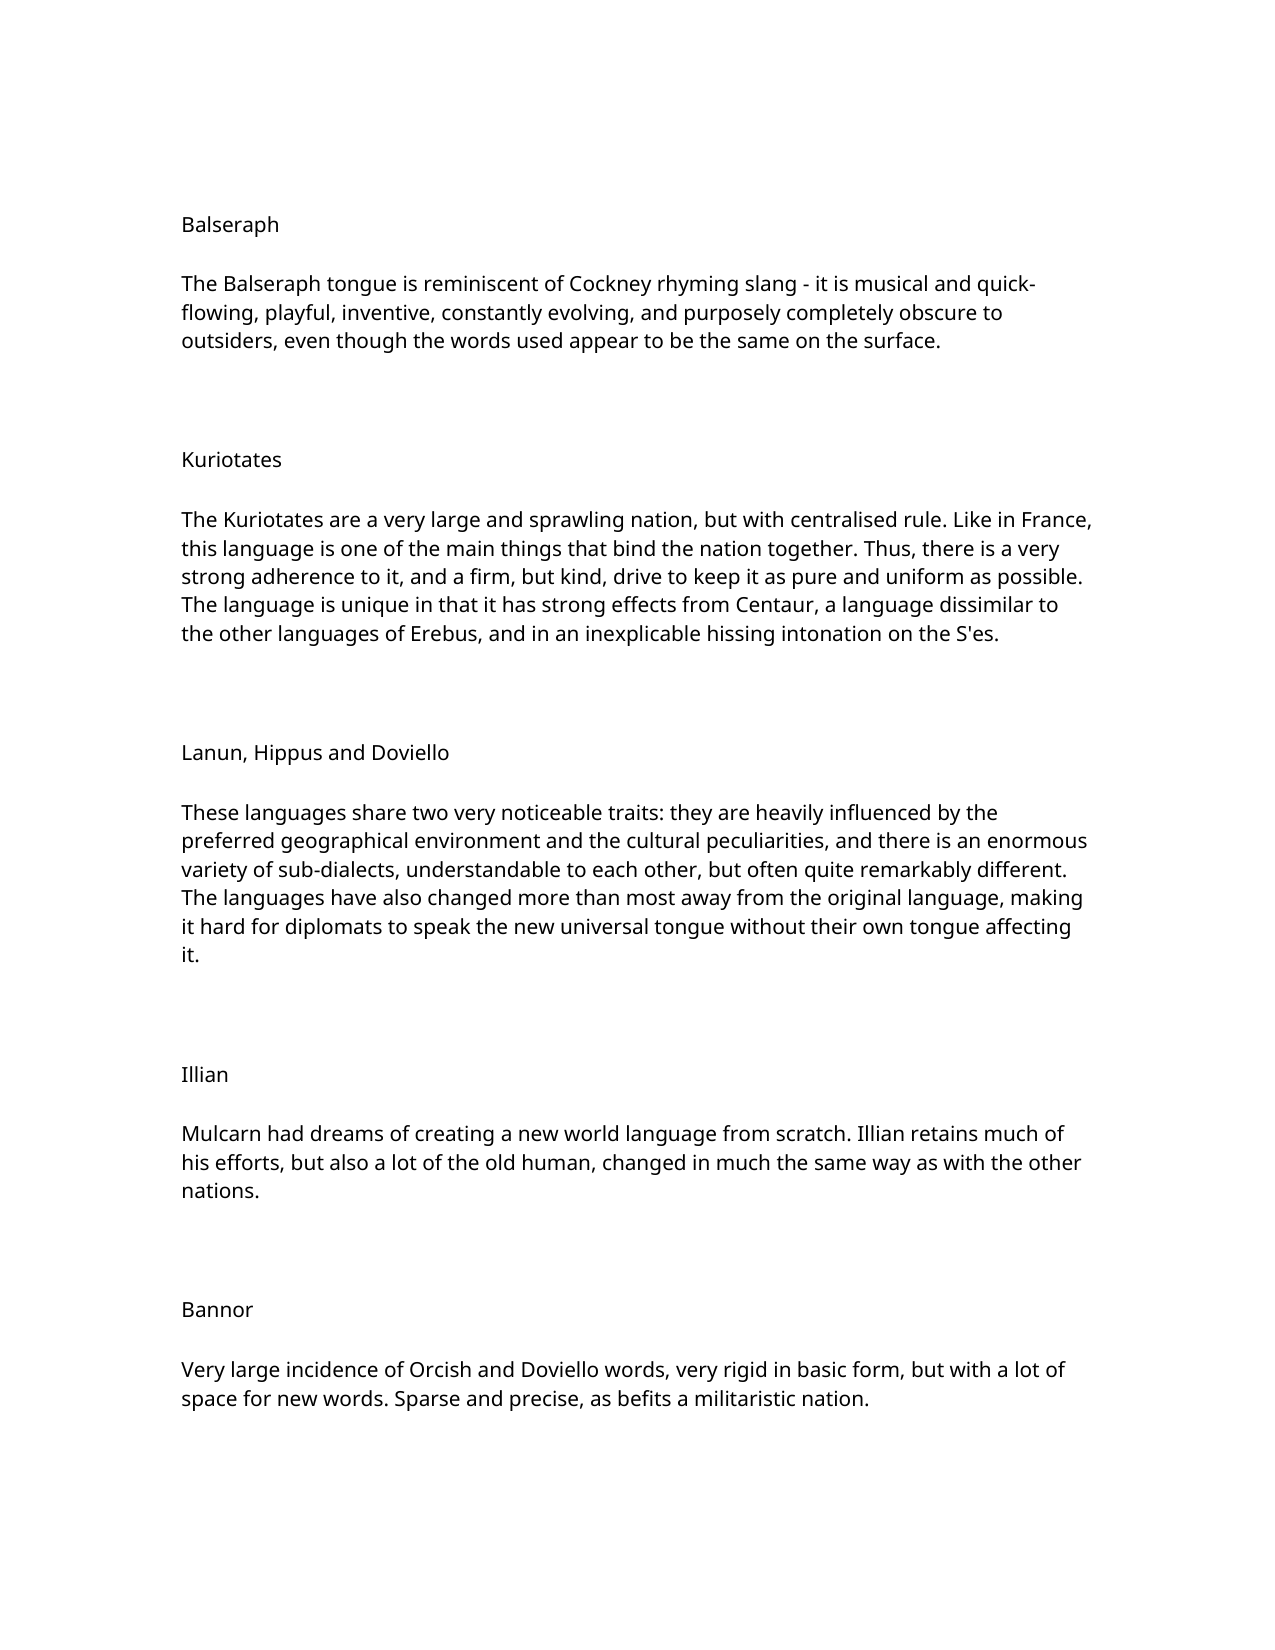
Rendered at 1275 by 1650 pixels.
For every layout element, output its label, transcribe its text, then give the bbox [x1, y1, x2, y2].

text Lanun, Hippus and Doviello [181, 738, 1094, 767]
text Kuriotates [181, 446, 1094, 474]
text The Kuriotates are a very large and sprawling nation, but with centralised rule. Like in France, this language is one of the main things that bind the nation together. Thus, there is a very strong adherence to it, and a firm, but kind, drive to keep it as pure and uniform as possible. The language is unique in that it has strong effects from Centaur, a language dissimilar to the other languages of Erebus, and in an inexplicable hissing intonation on the S'es. [181, 505, 1094, 647]
text Very large incidence of Orcish and Doviello words, very rigid in basic form, but with a lot of space for new words. Sparse and precise, as befits a militaristic nation. [181, 1355, 1094, 1412]
text Illian [181, 1060, 1094, 1088]
text Bannor [181, 1296, 1094, 1324]
text The Balseraph tongue is reminiscent of Cockney rhyming slang - it is musical and quick-flowing, playful, inventive, constantly evolving, and purposely completely obscure to outsiders, even though the words used appear to be the same on the surface. [181, 269, 1094, 355]
text Mulcarn had dreams of creating a new world language from scratch. Illian retains much of his efforts, but also a lot of the old human, changed in much the same way as with the other nations. [181, 1119, 1094, 1205]
text These languages share two very noticeable traits: they are heavily influenced by the preferred geographical environment and the cultural peculiarities, and there is an enormous variety of sub-dialects, understandable to each other, but often quite remarkably different. The languages have also changed more than most away from the original language, making it hard for diplomats to speak the new universal tongue without their own tongue affecting it. [181, 798, 1094, 969]
text Balseraph [181, 210, 1094, 238]
